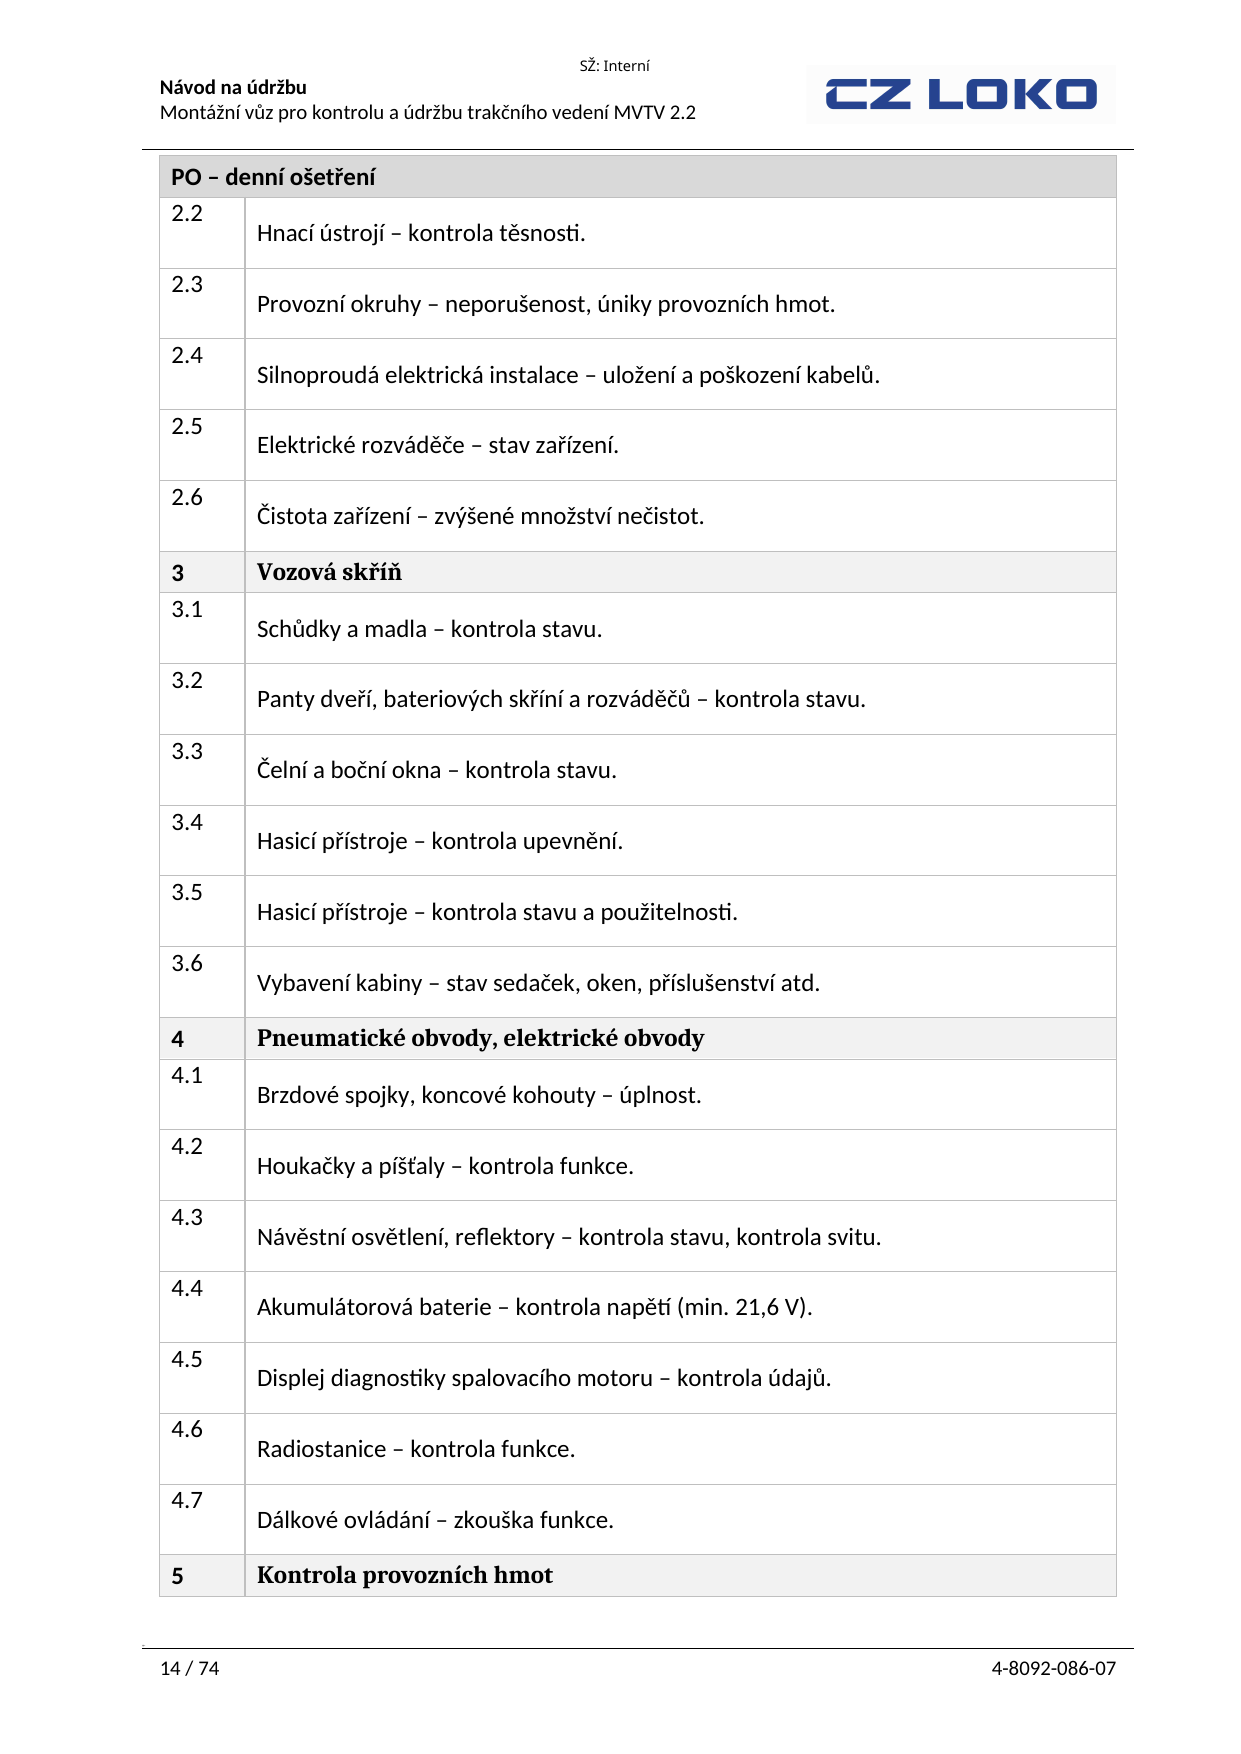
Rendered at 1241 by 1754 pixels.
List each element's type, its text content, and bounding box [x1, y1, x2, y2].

table_cell [160, 410, 244, 480]
table_cell Brzdové spojky, koncové kohouty – úplnost. [246, 1060, 1116, 1129]
table_cell [160, 339, 244, 409]
table_cell [160, 1201, 244, 1271]
table_cell [160, 269, 244, 338]
table_cell Schůdky a madla – kontrola stavu. [246, 593, 1116, 663]
table_cell [160, 481, 244, 551]
table_header PO – denní ošetření [160, 156, 1116, 197]
table_cell Hnací ústrojí – kontrola těsnosti. [246, 198, 1116, 267]
table_cell [160, 1130, 244, 1200]
table_cell Kontrola provozních hmot [246, 1555, 1116, 1596]
table_cell Houkačky a píšťaly – kontrola funkce. [246, 1130, 1116, 1200]
table_cell [160, 552, 244, 592]
table_cell Panty dveří, bateriových skříní a rozváděčů – kontrola stavu. [246, 664, 1116, 734]
table_cell [160, 1485, 244, 1554]
table_cell Displej diagnostiky spalovacího motoru – kontrola údajů. [246, 1343, 1116, 1413]
table_cell [160, 198, 244, 267]
table_cell [160, 1060, 244, 1129]
table_cell Dálkové ovládání – zkouška funkce. [246, 1485, 1116, 1554]
table_cell [160, 947, 244, 1017]
table_cell [160, 806, 244, 875]
table_cell Silnoproudá elektrická instalace – uložení a poškození kabelů. [246, 339, 1116, 409]
table_cell Čistota zařízení – zvýšené množství nečistot. [246, 481, 1116, 551]
table_cell Pneumatické obvody, elektrické obvody [246, 1018, 1116, 1058]
table_cell Vozová skříň [246, 552, 1116, 592]
table_cell Hasicí přístroje – kontrola stavu a použitelnosti. [246, 876, 1116, 946]
table_cell Radiostanice – kontrola funkce. [246, 1414, 1116, 1483]
table_cell Návěstní osvětlení, reflektory – kontrola stavu, kontrola svitu. [246, 1201, 1116, 1271]
table_cell Vybavení kabiny – stav sedaček, oken, příslušenství atd. [246, 947, 1116, 1017]
table_cell [160, 1414, 244, 1483]
table_cell [160, 876, 244, 946]
table_cell [160, 1343, 244, 1413]
table_cell [160, 1555, 244, 1596]
table_cell [160, 664, 244, 734]
table_cell Čelní a boční okna – kontrola stavu. [246, 735, 1116, 804]
table_cell Provozní okruhy – neporušenost, úniky provozních hmot. [246, 269, 1116, 338]
table_cell [160, 593, 244, 663]
table_cell Akumulátorová baterie – kontrola napětí (min. 21,6 V). [246, 1272, 1116, 1342]
picture [806, 65, 1117, 124]
table_cell [160, 735, 244, 804]
table_cell Hasicí přístroje – kontrola upevnění. [246, 806, 1116, 875]
table_cell [160, 1018, 244, 1058]
table_cell Elektrické rozváděče – stav zařízení. [246, 410, 1116, 480]
table_cell [160, 1272, 244, 1342]
